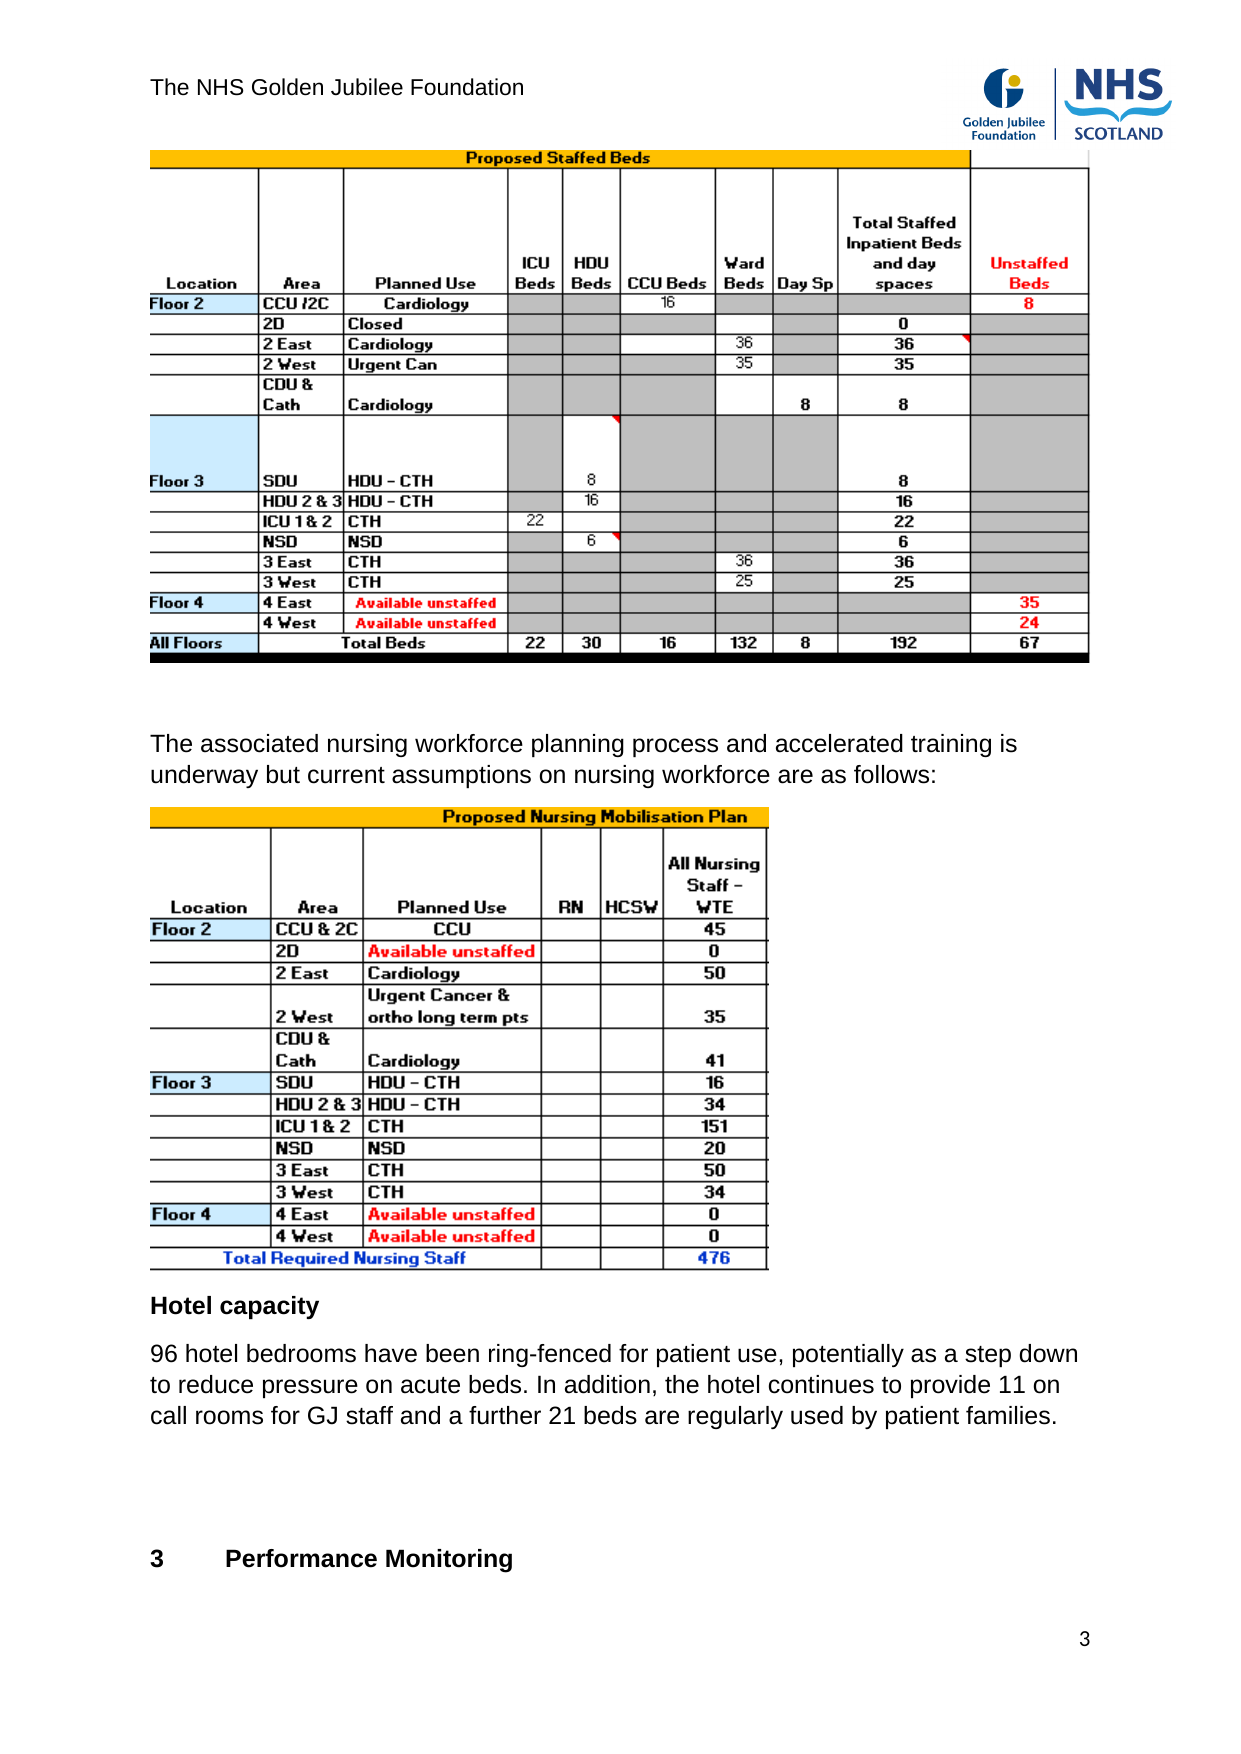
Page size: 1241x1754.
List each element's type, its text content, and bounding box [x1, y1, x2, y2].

text Hotel capacity [150, 1291, 1090, 1319]
subtitle 3 Performance Monitoring [150, 1544, 1071, 1572]
text 96 hotel bedrooms have been ring-fenced for patient use, potentially as a step down to reduce pressure on acute beds. In addition, the hotel continues to provide 11 on call rooms for GJ staff and a further 21 beds are regularly used by patient families. [150, 1338, 1090, 1429]
text The associated nursing workforce planning process and accelerated training is underway but current assumptions on nursing workforce are as follows: [150, 729, 1090, 789]
picture [150, 807, 769, 1272]
picture [150, 58, 1177, 663]
